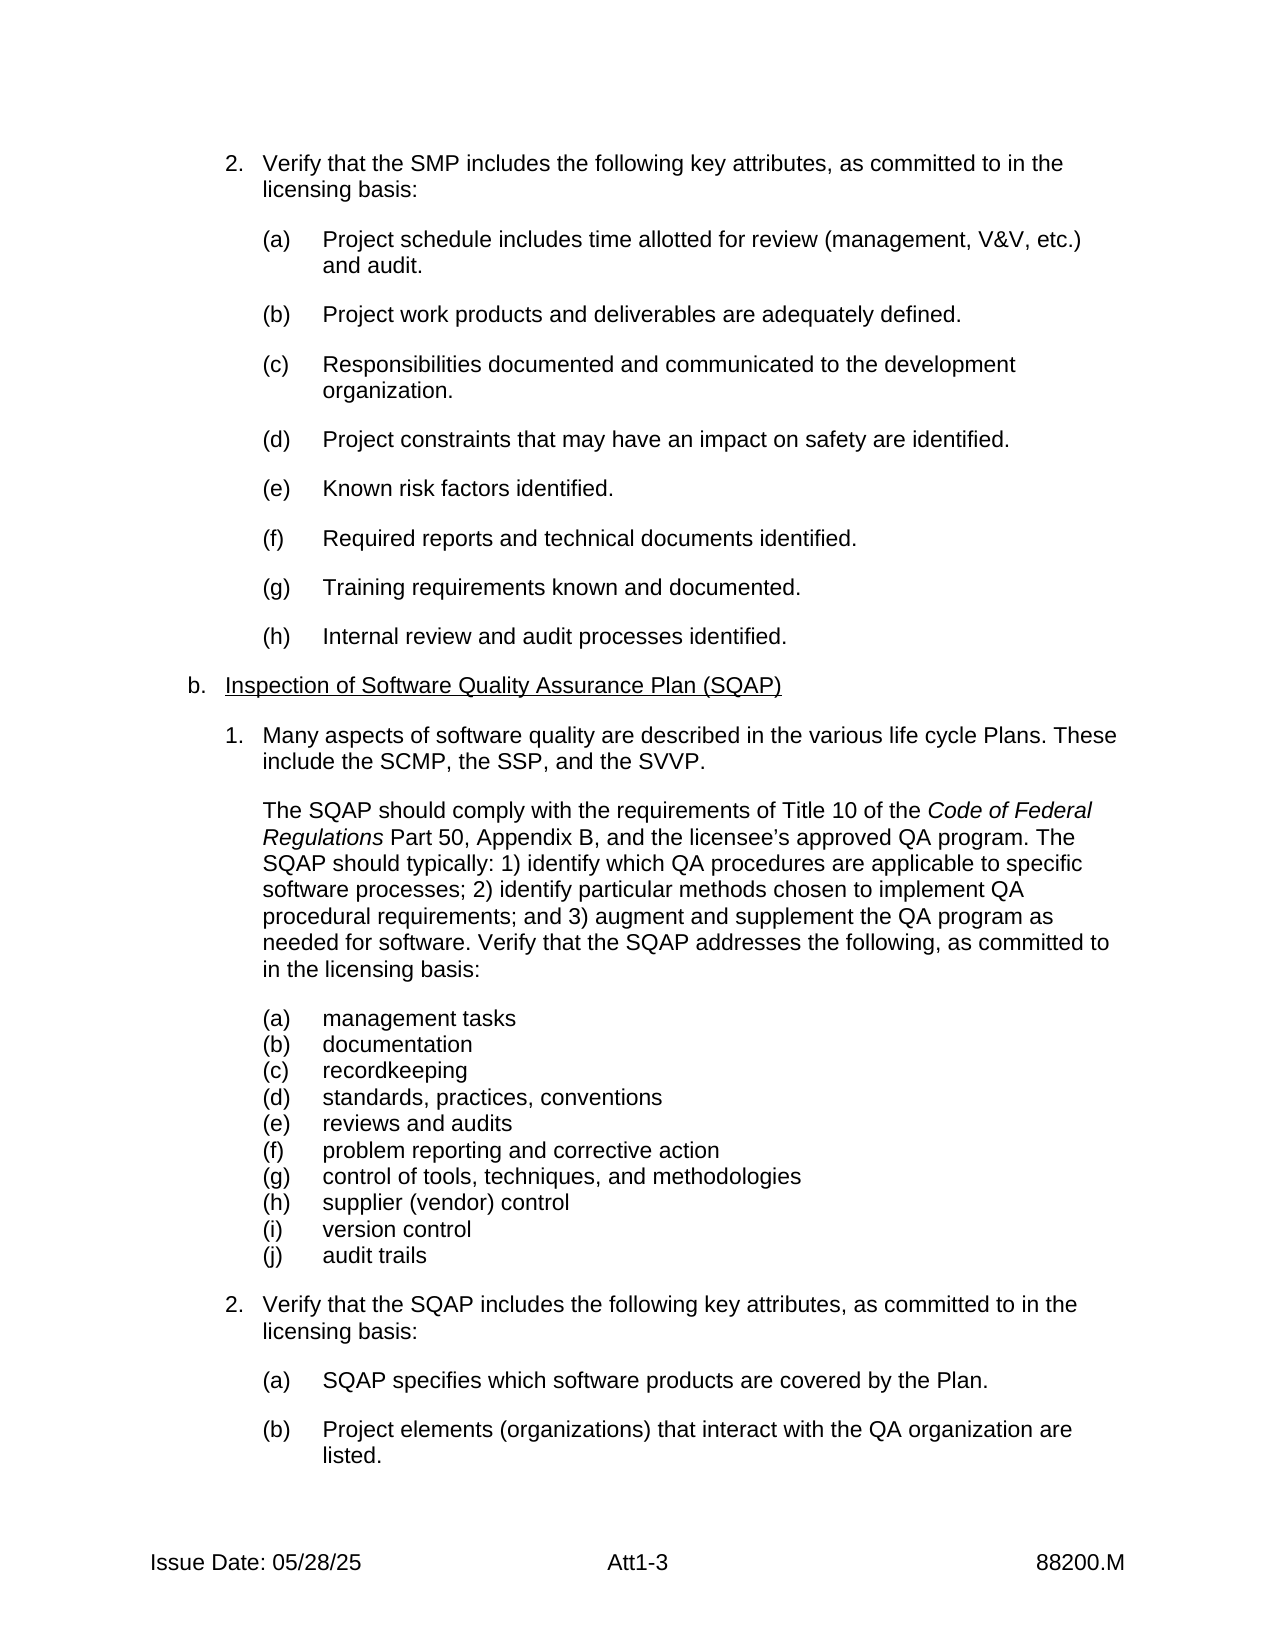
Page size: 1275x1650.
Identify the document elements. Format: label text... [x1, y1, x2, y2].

list documentation [262, 1031, 1125, 1057]
text The SQAP should comply with the requirements of Title 10 of the Code of Federal Regulations Part 50, Appendix B, and the licensee’s approved QA program. The SQAP should typically: 1) identify which QA procedures are applicable to specific software processes; 2) identify particular methods chosen to implement QA procedural requirements; and 3) augment and supplement the QA program as needed for software. Verify that the SQAP addresses the following, as committed to in the licensing basis: [262, 797, 1125, 982]
list Internal review and audit processes identified. [262, 623, 1125, 649]
list Project schedule includes time allotted for review (management, V&V, etc.) and audit. [262, 226, 1125, 278]
list Verify that the SMP includes the following key attributes, as committed to in the licensing basis: [225, 150, 1125, 203]
list problem reporting and corrective action [262, 1137, 1125, 1163]
list Verify that the SQAP includes the following key attributes, as committed to in the licensing basis: [225, 1291, 1125, 1344]
list Known risk factors identified. [262, 475, 1125, 502]
list Inspection of Software Quality Assurance Plan (SQAP) [187, 672, 1125, 699]
list management tasks [262, 1005, 1125, 1031]
list Responsibilities documented and communicated to the development organization. [262, 351, 1125, 403]
list Required reports and technical documents identified. [262, 525, 1125, 551]
list Many aspects of software quality are described in the various life cycle Plans. These include the SCMP, the SSP, and the SVVP. [225, 722, 1125, 774]
list standards, practices, conventions [262, 1084, 1125, 1110]
list control of tools, techniques, and methodologies [262, 1163, 1125, 1189]
list SQAP specifies which software products are covered by the Plan. [262, 1367, 1125, 1393]
list audit trails [262, 1242, 1125, 1268]
list Project work products and deliverables are adequately defined. [262, 301, 1125, 328]
list supplier (vendor) control [262, 1189, 1125, 1216]
list version control [262, 1216, 1125, 1242]
list Project constraints that may have an impact on safety are identified. [262, 426, 1125, 452]
list recordkeeping [262, 1057, 1125, 1084]
list Project elements (organizations) that interact with the QA organization are listed. [262, 1416, 1125, 1469]
list Training requirements known and documented. [262, 574, 1125, 600]
list reviews and audits [262, 1110, 1125, 1137]
